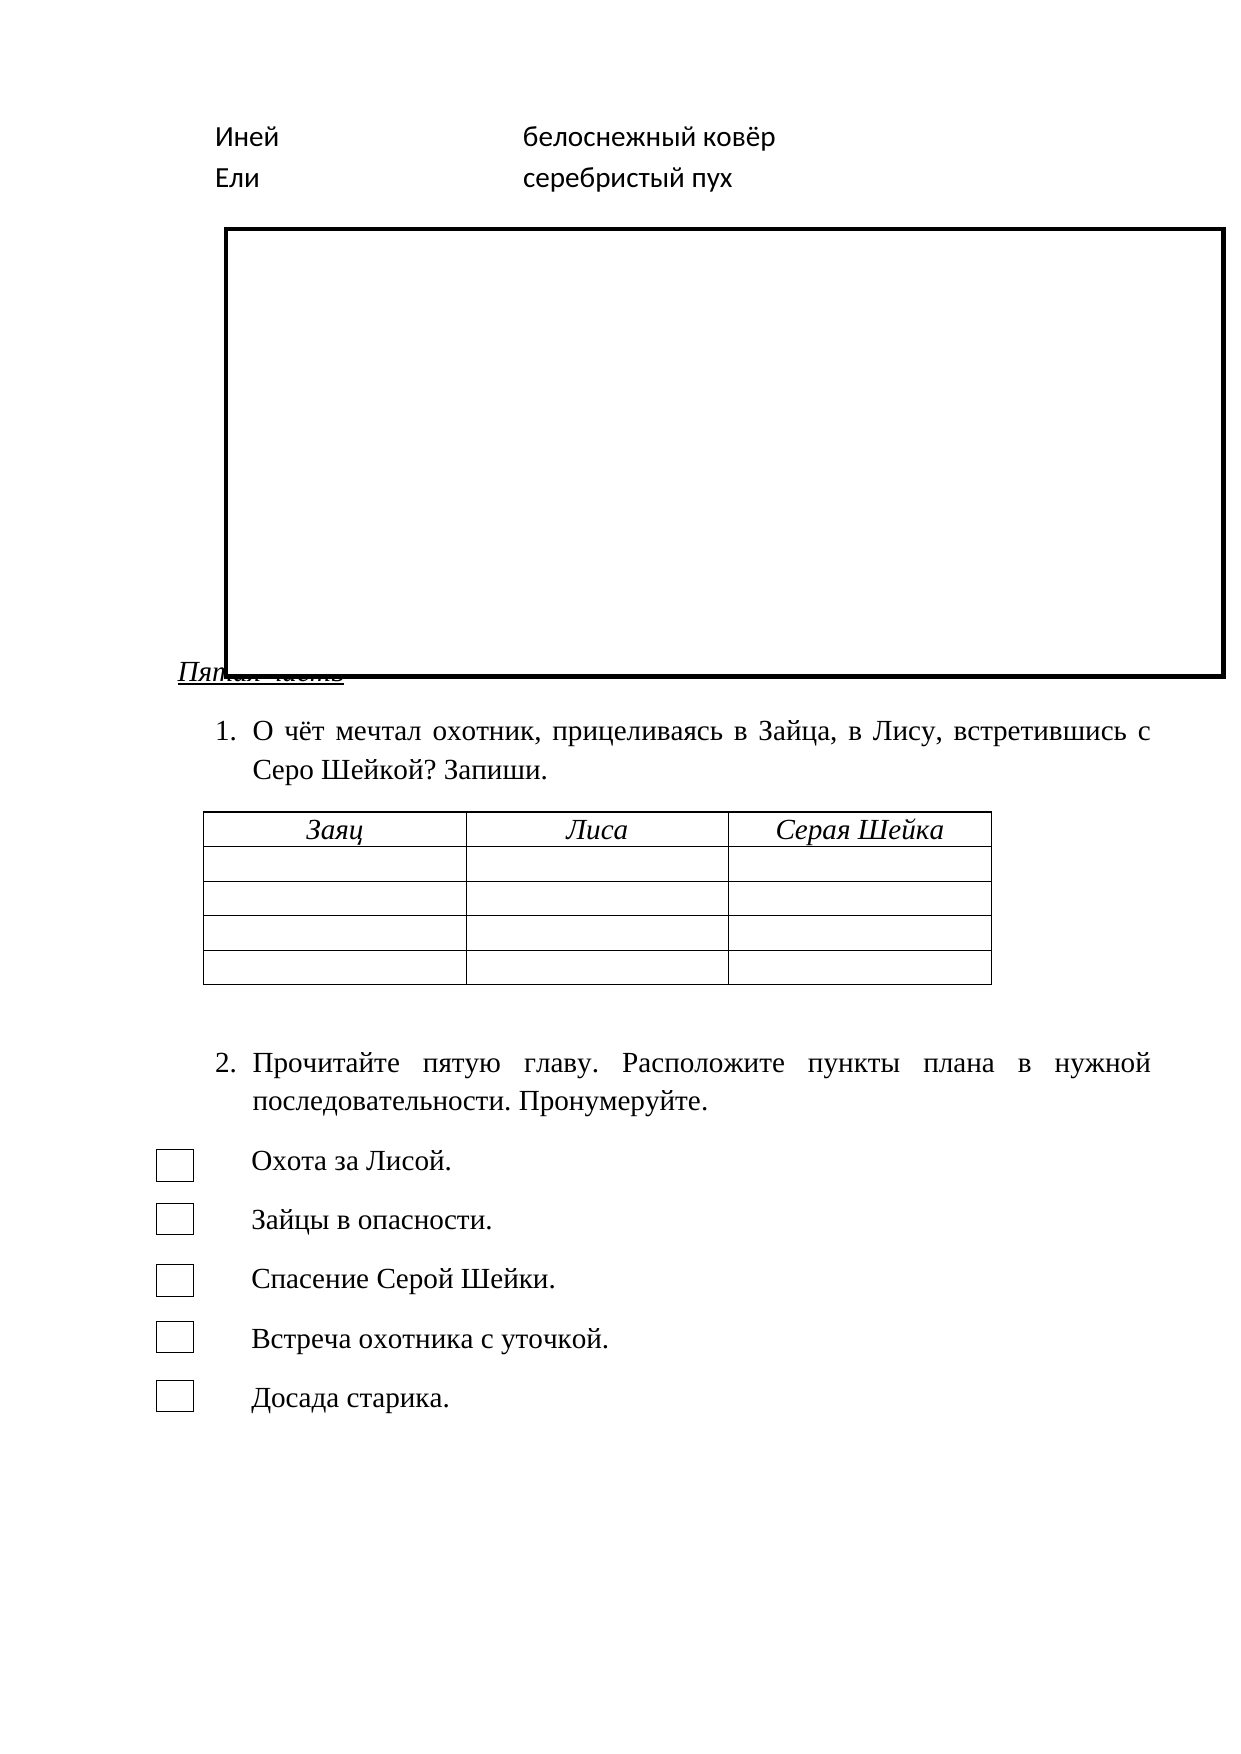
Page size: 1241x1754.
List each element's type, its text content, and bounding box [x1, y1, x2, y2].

table_cell [467, 882, 728, 915]
table_cell [729, 882, 991, 915]
text Зайцы в опасности. [251, 1202, 1152, 1236]
table_cell [467, 951, 728, 984]
text Пятая часть [177, 654, 1152, 688]
table_cell [204, 882, 466, 915]
table_cell [467, 847, 728, 881]
list Прочитайте пятую главу. Расположите пункты плана в нужной последовательности. Пронумеруйте. [215, 1045, 1152, 1117]
table_header Заяц [204, 813, 466, 846]
text Иней белоснежный ковёр [215, 118, 1152, 154]
text Ели серебристый пух [215, 159, 1152, 195]
table_cell [729, 951, 991, 984]
text Досада старика. [251, 1380, 1152, 1414]
text Встреча охотника с уточкой. [251, 1321, 1152, 1354]
table_header Лиса [467, 813, 728, 846]
table_cell [204, 916, 466, 950]
table_header Серая Шейка [729, 813, 991, 846]
table_cell [467, 916, 728, 950]
table_cell [729, 916, 991, 950]
list О чёт мечтал охотник, прицеливаясь в Зайца, в Лису, встретившись с Серо Шейкой? Запиши. [215, 713, 1152, 786]
table_cell [204, 951, 466, 984]
table_cell [729, 847, 991, 881]
text Охота за Лисой. [251, 1143, 1152, 1176]
text Спасение Серой Шейки. [251, 1261, 1152, 1295]
table_cell [204, 847, 466, 881]
